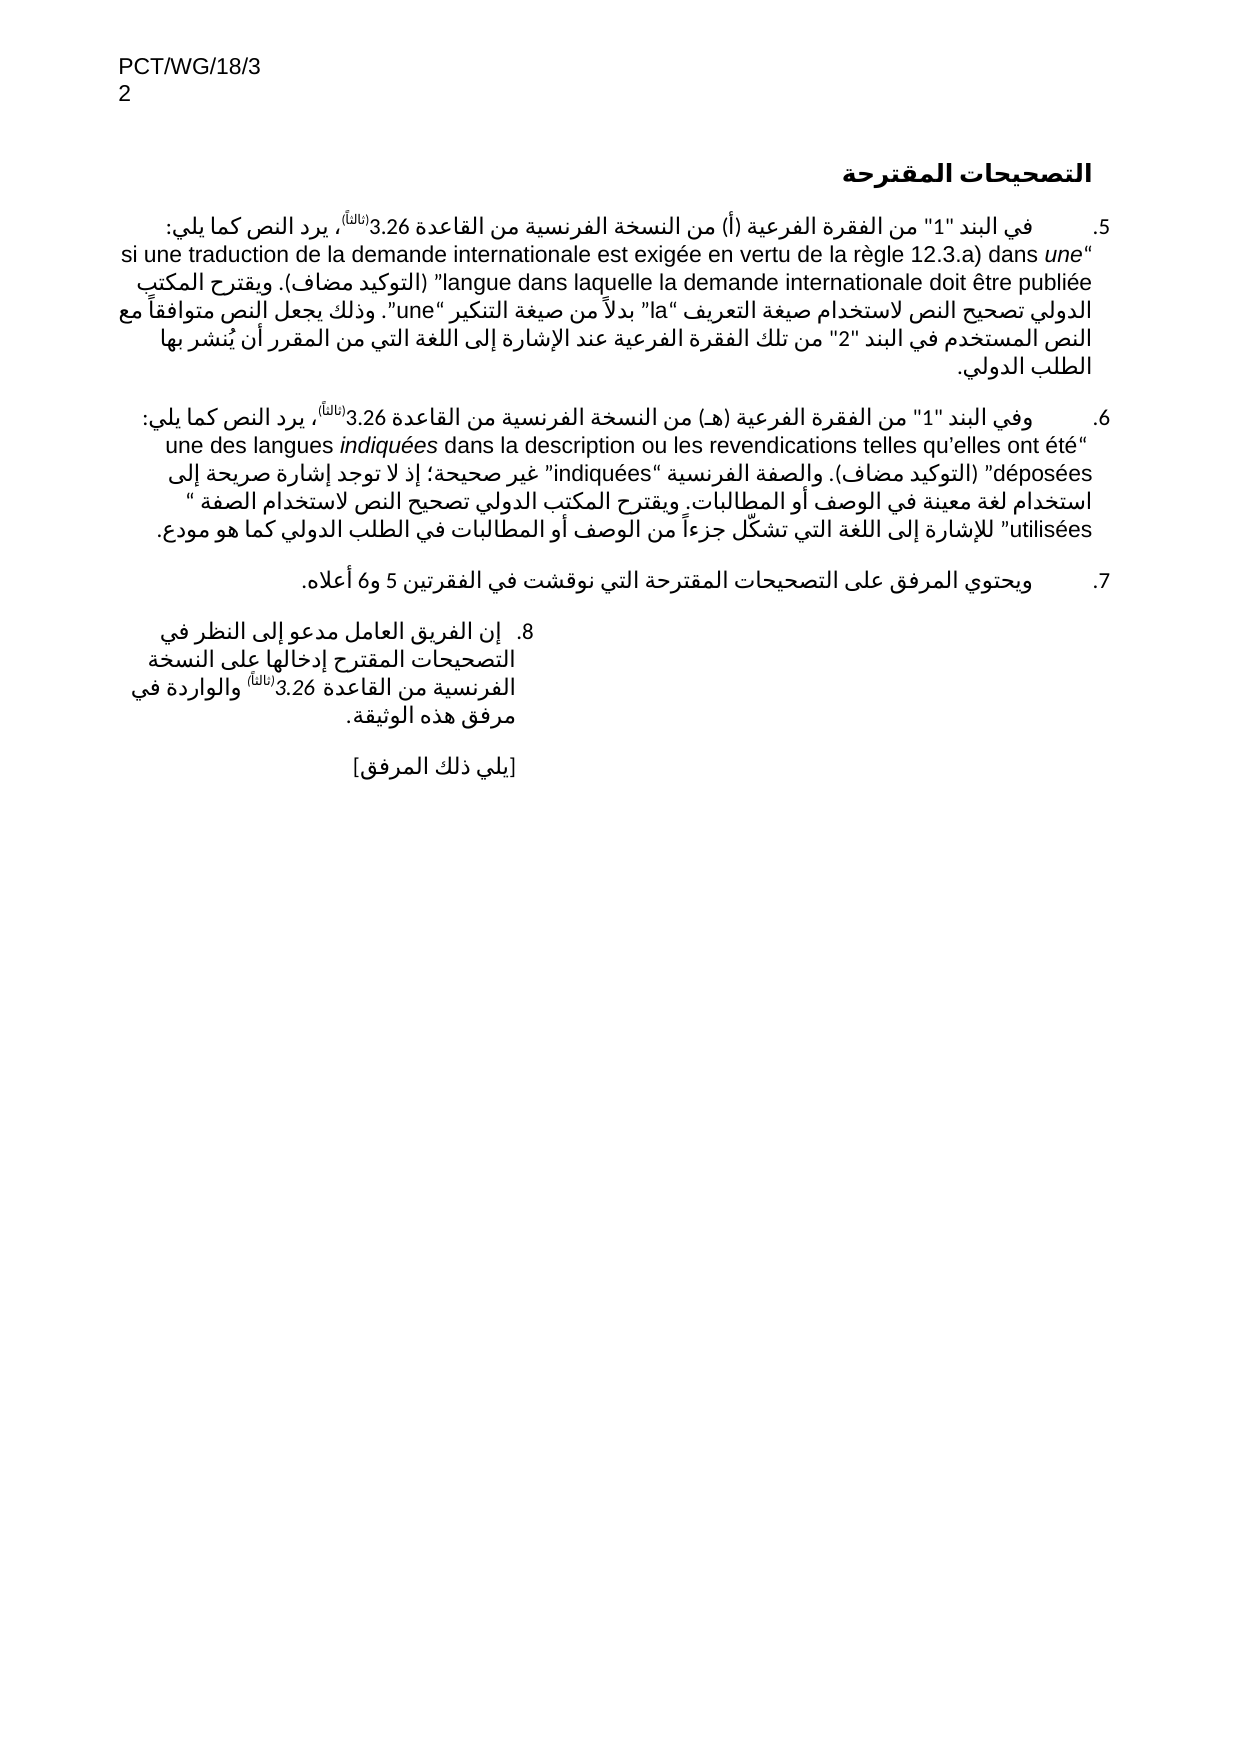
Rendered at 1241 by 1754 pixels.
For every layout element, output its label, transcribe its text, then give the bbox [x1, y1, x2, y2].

text إن الفريق العامل مدعو إلى النظر في التصحيحات المقترح إدخالها على النسخة الفرنسية من القاعدة 3.26(ثالثاً) والواردة في مرفق هذه الوثيقة. [118, 617, 516, 729]
text ويحتوي المرفق على التصحيحات المقترحة التي نوقشت في الفقرتين 5 و6 أعلاه. [118, 566, 1092, 594]
text [يلي ذلك المرفق] [118, 752, 516, 780]
text وفي البند "1" من الفقرة الفرعية (هـ) من النسخة الفرنسية من القاعدة 3.26(ثالثاً)، يرد النص كما يلي: “une des langues indiquées dans la description ou les revendications telles qu’elles ont été déposées” (التوكيد مضاف). والصفة الفرنسية “indiquées” غير صحيحة؛ إذ لا توجد إشارة صريحة إلى استخدام لغة معينة في الوصف أو المطالبات. ويقترح المكتب الدولي تصحيح النص لاستخدام الصفة “utilisées” للإشارة إلى اللغة التي تشكّل جزءاً من الوصف أو المطالبات في الطلب الدولي كما هو مودع. [118, 403, 1092, 543]
text في البند "1" من الفقرة الفرعية (أ) من النسخة الفرنسية من القاعدة 3.26(ثالثاً)، يرد النص كما يلي: “si une traduction de la demande internationale est exigée en vertu de la règle 12.3.a) dans une langue dans laquelle la demande internationale doit être publiée” (التوكيد مضاف). ويقترح المكتب الدولي تصحيح النص لاستخدام صيغة التعريف “la” بدلاً من صيغة التنكير “une”. وذلك يجعل النص متوافقاً مع النص المستخدم في البند "2" من تلك الفقرة الفرعية عند الإشارة إلى اللغة التي من المقرر أن يُنشر بها الطلب الدولي. [118, 212, 1092, 380]
subtitle التصحيحات المقترحة [118, 158, 1092, 189]
